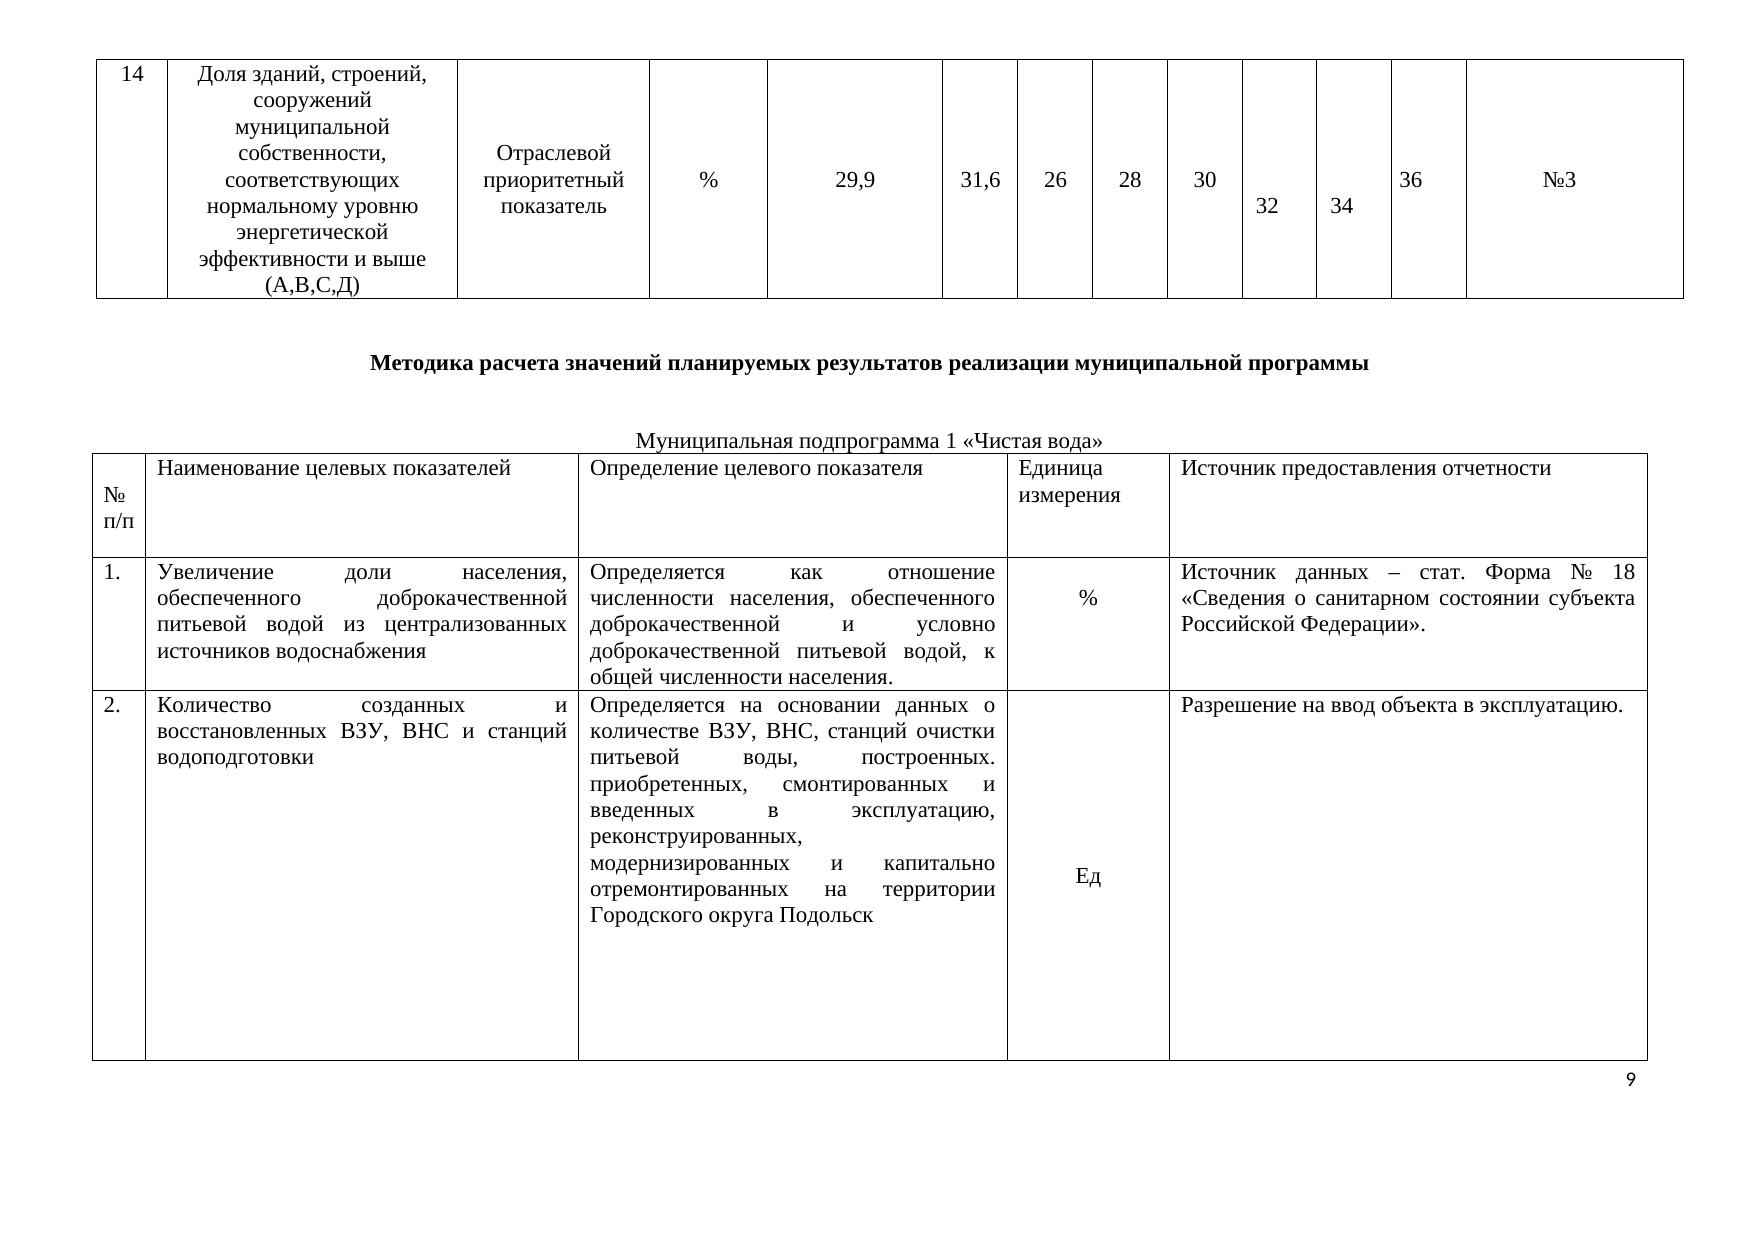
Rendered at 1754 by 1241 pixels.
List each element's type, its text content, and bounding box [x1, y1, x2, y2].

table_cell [458, 60, 649, 297]
table_cell Количество созданных и восстановленных ВЗУ, ВНС и станций водоподготовки [146, 691, 578, 1059]
table_cell Определяется как отношение численности населения, обеспеченного доброкачественной и условно доброкачественной питьевой водой, к общей численности населения. [579, 558, 1007, 689]
table_cell Источник данных – стат. Форма № 18 «Сведения о санитарном состоянии субъекта Российской Федерации». [1170, 558, 1647, 689]
text Методика расчета значений планируемых результатов реализации муниципальной программы [103, 349, 1636, 376]
table_cell 32 [1243, 60, 1316, 297]
text Муниципальная подпрограмма 1 «Чистая вода» [103, 427, 1636, 453]
table_cell 26 [1018, 60, 1092, 297]
table_cell 36 [1392, 60, 1466, 297]
table_cell 2. [93, 691, 145, 1059]
table_header Наименование целевых показателей [146, 454, 578, 557]
table_cell Определяется на основании данных о количестве ВЗУ, ВНС, станций очистки питьевой воды, построенных. приобретенных, смонтированных и введенных в эксплуатацию, реконструированных, модернизированных и капитально отремонтированных на территории Городского округа Подольск [579, 691, 1007, 1059]
table_cell Доля зданий, строений, сооружений муниципальной собственности, соответствующих нормальному уровню энергетической эффективности и выше (А,В,С,Д) [168, 60, 457, 297]
table_cell 34 [1317, 60, 1391, 297]
table_cell Ед [1008, 691, 1169, 1059]
table_cell % [650, 60, 767, 297]
table_cell Увеличение доли населения, обеспеченного доброкачественной питьевой водой из централизованных источников водоснабжения [146, 558, 578, 689]
table_header Источник предоставления отчетности [1170, 454, 1647, 557]
table_header Определение целевого показателя [579, 454, 1007, 557]
table_header Единица измерения [1008, 454, 1169, 557]
table_cell 14 [97, 60, 167, 297]
table_cell 31,6 [943, 60, 1017, 297]
table_cell 1. [93, 558, 145, 689]
table_cell Разрешение на ввод объекта в эксплуатацию. [1170, 691, 1647, 1059]
table_cell №3 [1467, 60, 1683, 297]
table_header № п/п [93, 454, 145, 557]
table_cell % [1008, 558, 1169, 689]
table_cell 28 [1093, 60, 1167, 297]
table_cell 30 [1168, 60, 1242, 297]
table_cell 29,9 [768, 60, 942, 297]
